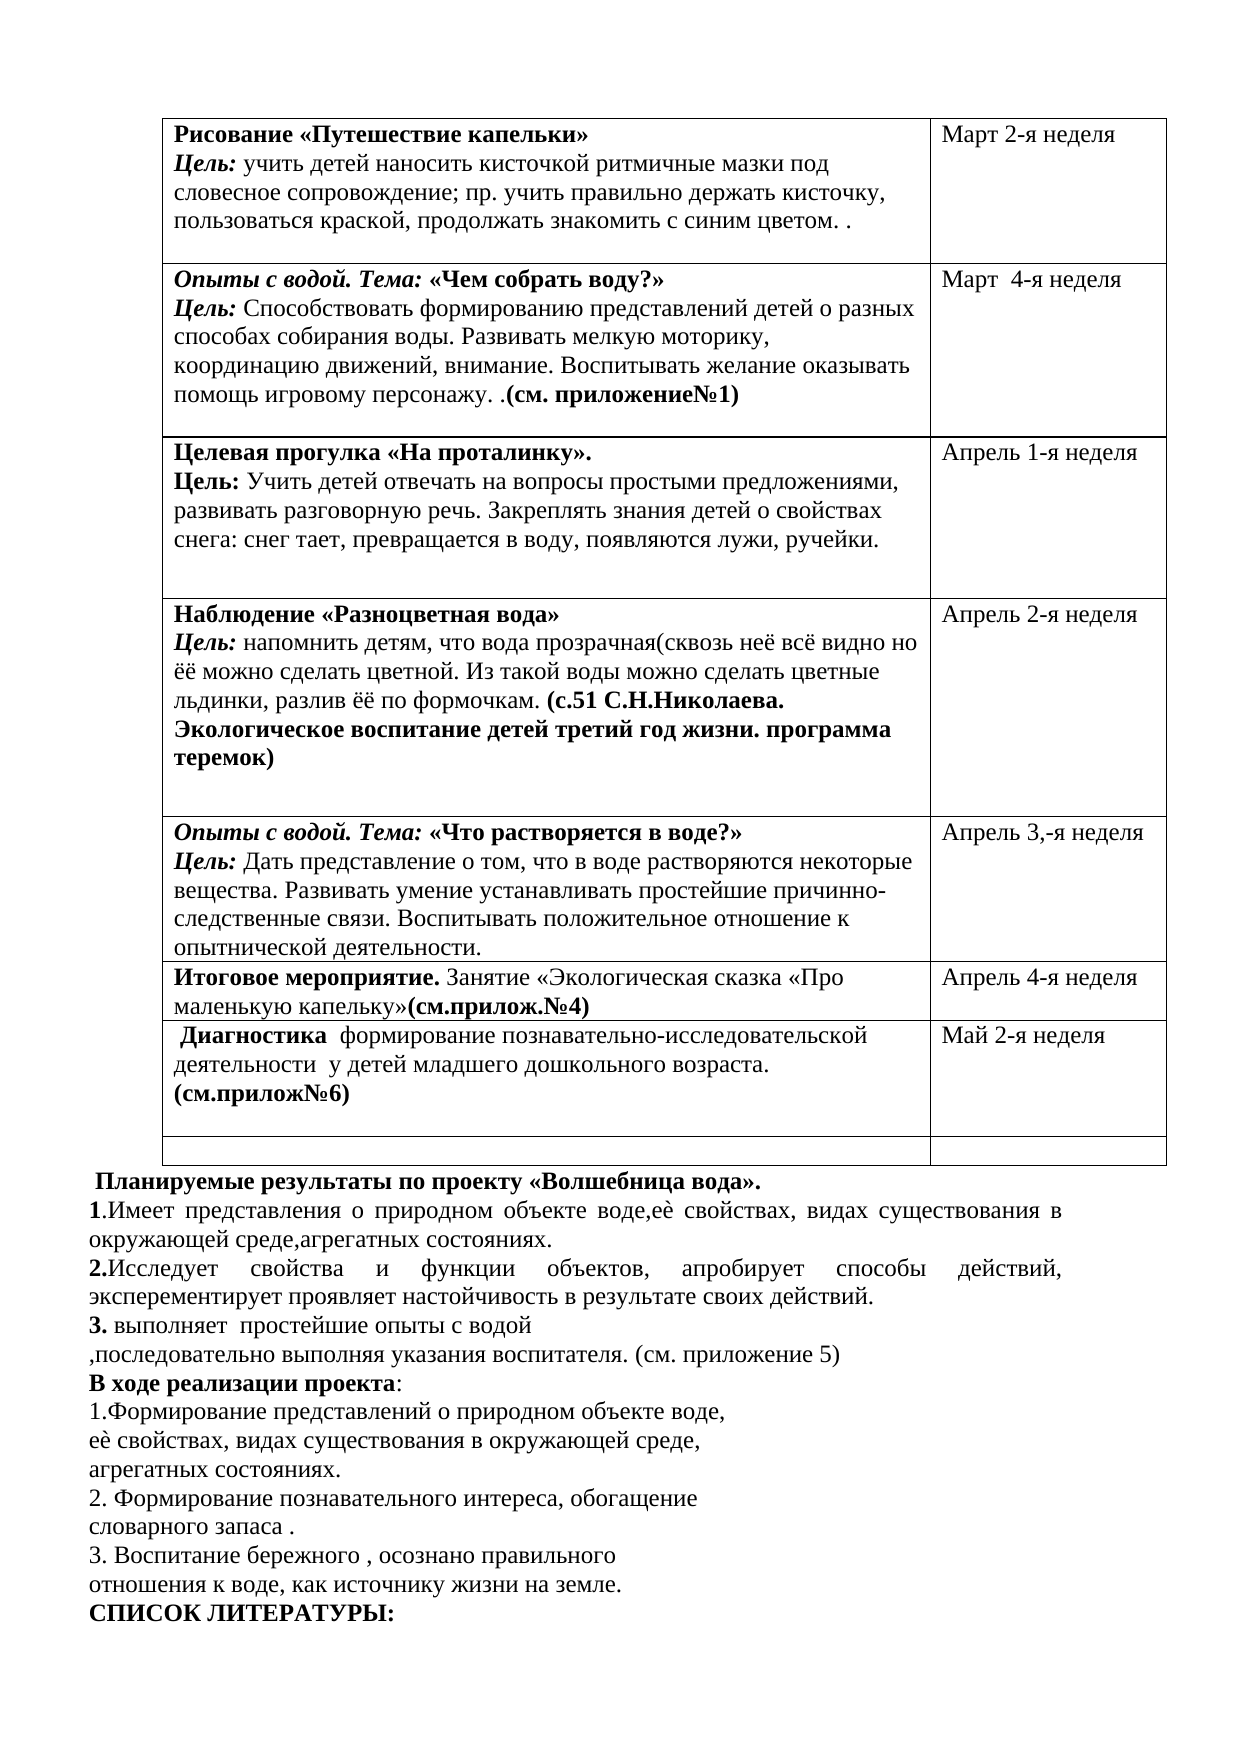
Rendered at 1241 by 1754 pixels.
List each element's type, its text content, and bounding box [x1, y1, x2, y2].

text 3. выполняет простейшие опыты с водой [88, 1310, 1063, 1339]
table_cell [163, 1137, 930, 1165]
table_cell Апрель 4-я неделя [931, 962, 1166, 1019]
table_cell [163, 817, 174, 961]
table_cell Целевая прогулка «На проталинку». Цель: Учить детей отвечать на вопросы простыми предложениями, развивать разговорную речь. Закреплять знания детей о свойствах снега: снег тает, превращается в воду, появляются лужи, ручейки. [163, 438, 930, 598]
text В ходе реализации проекта: [88, 1368, 1063, 1396]
table_cell Апрель 3,-я неделя [931, 817, 1166, 961]
text агрегатных состояниях. [88, 1454, 1063, 1483]
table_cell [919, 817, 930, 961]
text 2.Исследует свойства и функции объектов, апробирует способы действий, эксперементирует проявляет настойчивость в результате своих действий. [88, 1253, 1063, 1310]
table_cell Апрель 1-я неделя [931, 438, 1166, 598]
table_cell Опыты с водой. Тема: «Чем собрать воду?» Цель: Способствовать формированию представлений детей о разных способах собирания воды. Развивать мелкую моторику, координацию движений, внимание. Воспитывать желание оказывать помощь игровому персонажу. .(см. приложение№1) [163, 264, 930, 436]
table_cell Май 2-я неделя [931, 1021, 1166, 1136]
table_cell Диагностика формирование познавательно-исследовательской деятельности у детей младшего дошкольного возраста.(см.прилож№6) [163, 1021, 930, 1136]
table_cell Апрель 2-я неделя [931, 599, 1166, 816]
text 1.Формирование представлений о природном объекте воде, [88, 1396, 1063, 1425]
text 2. Формирование познавательного интереса, обогащение [88, 1483, 1063, 1511]
text Планируемые результаты по проекту «Волшебница вода». [88, 1166, 1063, 1195]
text отношения к воде, как источнику жизни на земле. [88, 1569, 1063, 1598]
table_header Рисование «Путешествие капельки» Цель: учить детей наносить кисточкой ритмичные мазки под словесное сопровождение; пр. учить правильно держать кисточку, пользоваться краской, продолжать знакомить с синим цветом. . [163, 119, 930, 263]
table_cell Наблюдение «Разноцветная вода» Цель: напомнить детям, что вода прозрачная(сквозь неё всё видно но ёё можно сделать цветной. Из такой воды можно сделать цветные льдинки, разлив ёё по формочкам. (с.51 С.Н.Николаева. Экологическое воспитание детей третий год жизни. программа теремок) [163, 599, 930, 816]
table_cell Итоговое мероприятие. Занятие «Экологическая сказка «Про маленькую капельку»(см.прилож.№4) [163, 962, 930, 1019]
text еѐ свойствах, видах существования в окружающей среде, [88, 1425, 1063, 1454]
table_header Март 2-я неделя [931, 119, 1166, 263]
text 1.Имеет представления о природном объекте воде,еѐ свойствах, видах существования в окружающей среде,агрегатных состояниях. [88, 1195, 1063, 1253]
text ,последовательно выполняя указания воспитателя. (см. приложение 5) [88, 1339, 1063, 1368]
text СПИСОК ЛИТЕРАТУРЫ: [88, 1598, 1063, 1626]
text 3. Воспитание бережного , осознано правильного [88, 1540, 1063, 1569]
table_cell [931, 1137, 1166, 1165]
text словарного запаса . [88, 1511, 1063, 1540]
table_cell Март 4-я неделя [931, 264, 1166, 436]
